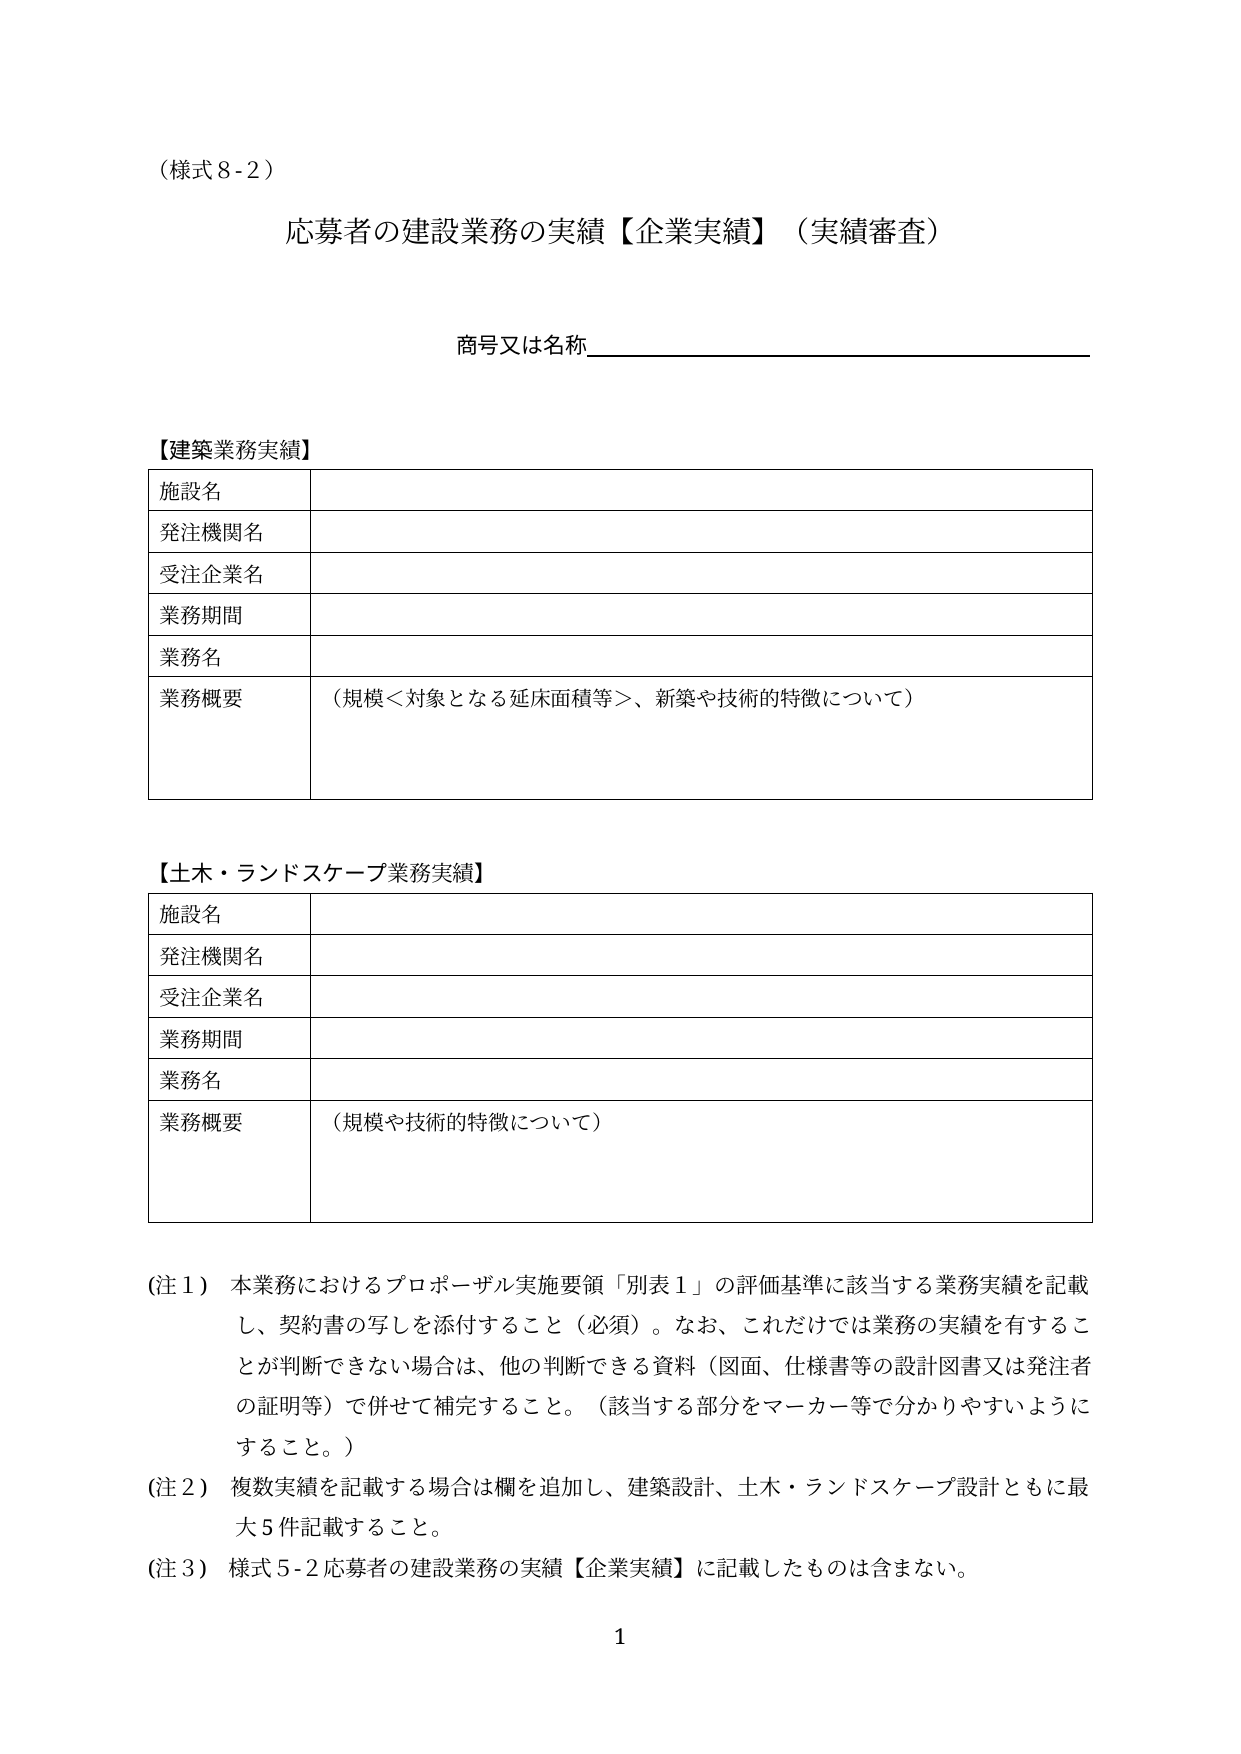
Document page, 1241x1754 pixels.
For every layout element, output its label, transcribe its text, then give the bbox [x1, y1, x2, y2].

table_cell 業務期間 [149, 594, 310, 635]
table_header 施設名 [149, 894, 310, 934]
table_cell [311, 636, 1092, 676]
table_cell [311, 594, 1092, 635]
table_cell 業務概要 [149, 677, 310, 798]
table_cell 受注企業名 [149, 553, 310, 593]
text （様式８-２） [148, 149, 1092, 190]
table_cell 業務概要 [149, 1101, 310, 1222]
table_cell [311, 1018, 1092, 1058]
text (注１) 本業務におけるプロポーザル実施要領「別表１」の評価基準に該当する業務実績を記載し、契約書の写しを添付すること（必須）。なお、これだけでは業務の実績を有することが判断できない場合は、他の判断できる資料（図面、仕様書等の設計図書又は発注者の証明等）で併せて補完すること。（該当する部分をマーカー等で分かりやすいようにすること。） [148, 1263, 1092, 1466]
text (注２) 複数実績を記載する場合は欄を追加し、建築設計、土木・ランドスケープ設計ともに最大5件記載すること。 [148, 1466, 1092, 1546]
table_cell [311, 976, 1092, 1017]
table_cell [311, 1059, 1092, 1100]
text 応募者の建設業務の実績【企業実績】（実績審査） [148, 190, 1092, 271]
table_header 施設名 [149, 470, 310, 510]
table_header [311, 894, 1092, 934]
table_cell 受注企業名 [149, 976, 310, 1017]
table_cell 発注機関名 [149, 511, 310, 552]
table_cell [311, 511, 1092, 552]
text 【建築業務実績】 [148, 428, 1092, 469]
text (注３) 様式５-２応募者の建設業務の実績【企業実績】に記載したものは含まない。 [148, 1546, 1092, 1587]
text 【土木・ランドスケープ業務実績】 [148, 852, 1092, 892]
table_cell （規模＜対象となる延床面積等＞、新築や技術的特徴について） [311, 677, 1092, 798]
table_cell 発注機関名 [149, 935, 310, 975]
table_cell [311, 553, 1092, 593]
text 商号又は名称 [148, 323, 1092, 364]
table_cell （規模や技術的特徴について） [311, 1101, 1092, 1222]
table_cell [311, 935, 1092, 975]
table_cell 業務期間 [149, 1018, 310, 1058]
table_cell 業務名 [149, 636, 310, 676]
table_cell 業務名 [149, 1059, 310, 1100]
table_header [311, 470, 1092, 510]
